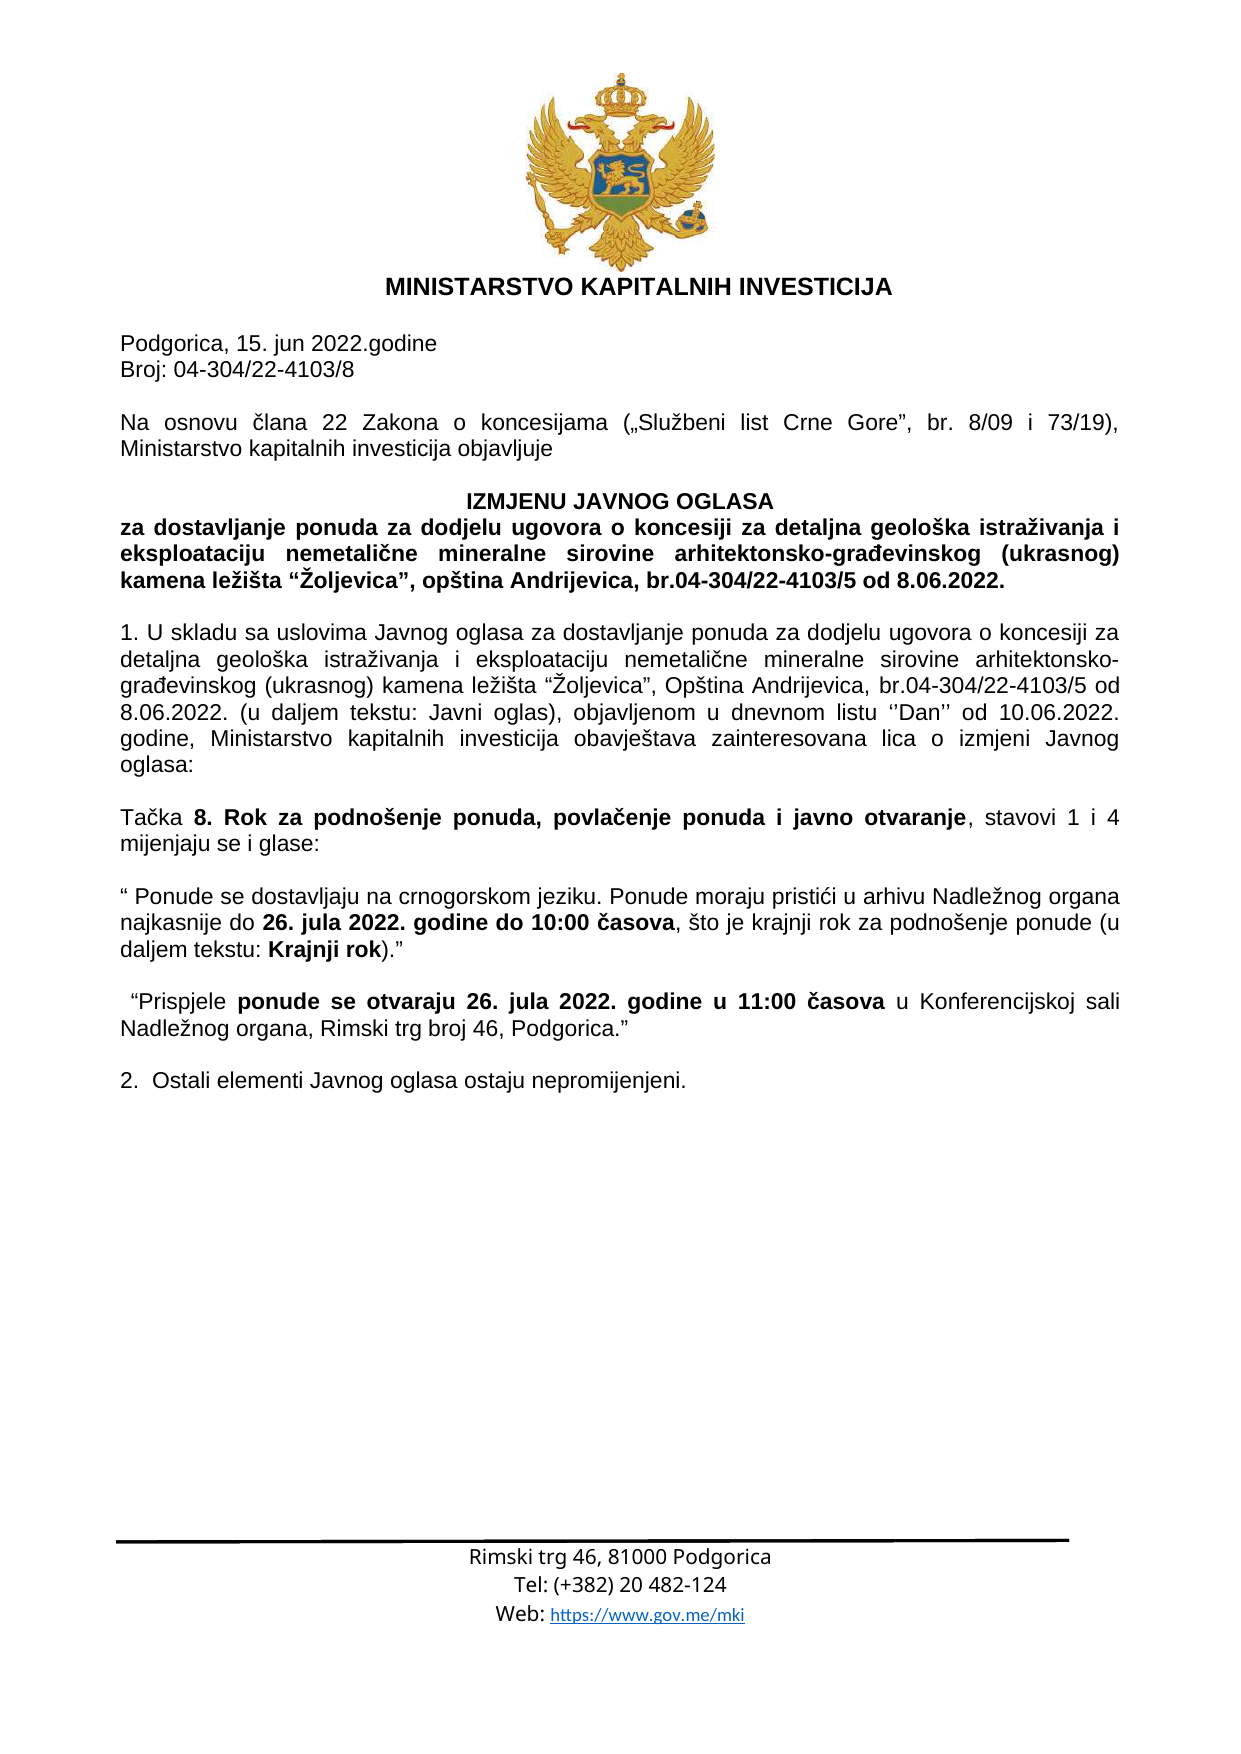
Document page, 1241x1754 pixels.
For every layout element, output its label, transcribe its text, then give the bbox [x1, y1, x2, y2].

text “ Ponude se dostavljaju na crnogorskom jeziku. Ponude moraju pristići u arhivu Nadležnog organa najkasnije do 26. jula 2022. godine do 10:00 časova, što je krajnji rok za podnošenje ponude (u daljem tekstu: Krajnji rok).” [120, 883, 1120, 962]
text Podgorica, 15. jun 2022.godine [120, 329, 1120, 356]
text Na osnovu člana 22 Zakona o koncesijama („Službeni list Crne Gore”, br. 8/09 i 73/19), Ministarstvo kapitalnih investicija objavljuje [120, 408, 1120, 461]
picture [525, 73, 715, 272]
text 2. Ostali elementi Javnog oglasa ostaju nepromijenjeni. [120, 1067, 1120, 1094]
text “Prispjele ponude se otvaraju 26. jula 2022. godine u 11:00 časova u Konferencijskoj sali Nadležnog organa, Rimski trg broj 46, Podgorica.” [120, 988, 1120, 1041]
text Broj: 04-304/22-4103/8 [120, 356, 1120, 382]
text za dostavljanje ponuda za dodjelu ugovora o koncesiji za detaljna geološka istraživanja i eksploataciju nemetalične mineralne sirovine arhitektonsko-građevinskog (ukrasnog) kamena ležišta “Žoljevica”, opština Andrijevica, br.04-304/22-4103/5 od 8.06.2022. [120, 514, 1120, 593]
text IZMJENU JAVNOG OGLASA [120, 488, 1120, 514]
text 1. U skladu sa uslovima Javnog oglasa za dostavljanje ponuda za dodjelu ugovora o koncesiji za detaljna geološka istraživanja i eksploataciju nemetalične mineralne sirovine arhitektonsko-građevinskog (ukrasnog) kamena ležišta “Žoljevica”, Opština Andrijevica, br.04-304/22-4103/5 od 8.06.2022. (u daljem tekstu: Javni oglas), objavljenom u dnevnom listu ‘’Dan’’ od 10.06.2022. godine, Ministarstvo kapitalnih investicija obavještava zainteresovana lica o izmjeni Javnog oglasa: [120, 619, 1120, 777]
text Tačka 8. Rok za podnošenje ponuda, povlačenje ponuda i javno otvaranje, stavovi 1 i 4 mijenjaju se i glase: [120, 804, 1120, 857]
